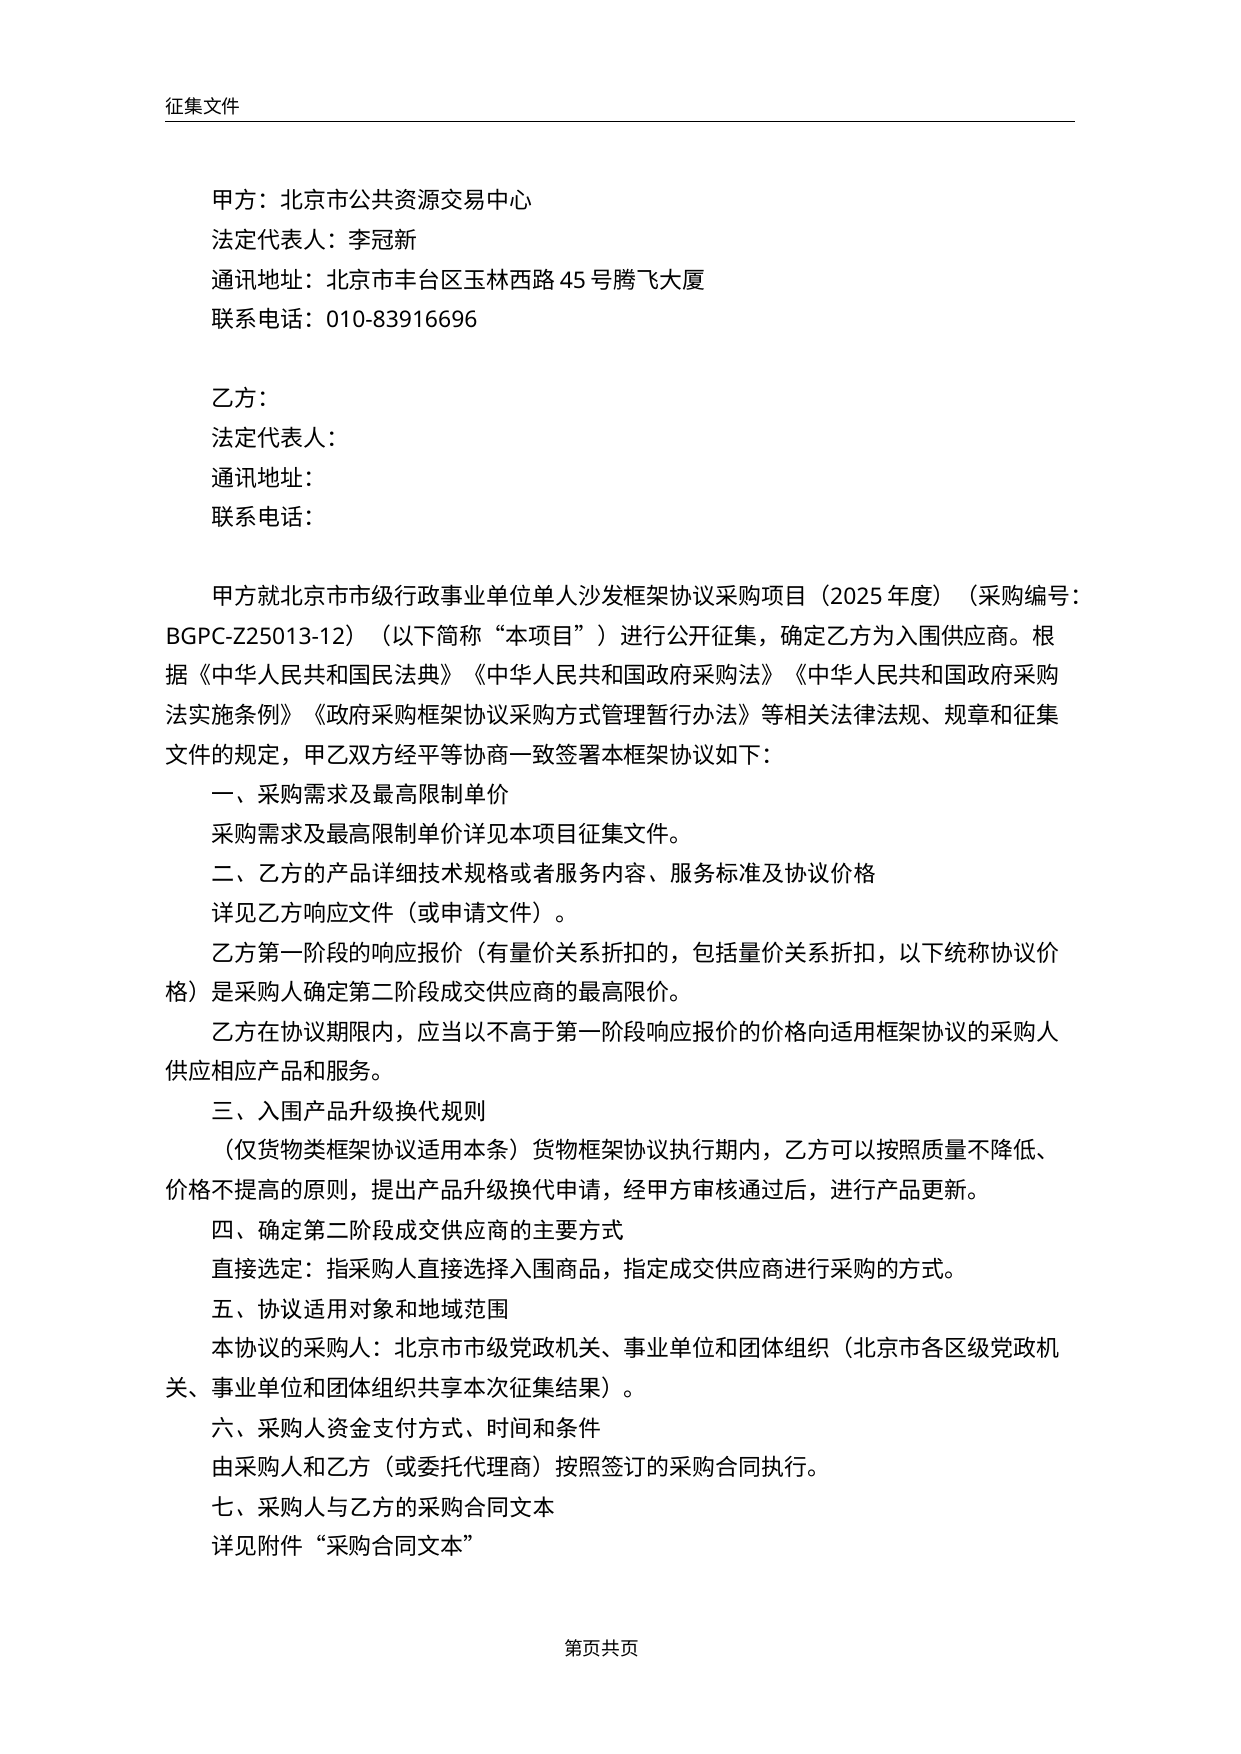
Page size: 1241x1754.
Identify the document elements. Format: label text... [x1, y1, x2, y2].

list 乙方的产品详细技术规格或者服务内容、服务标准及协议价格 [165, 850, 1075, 890]
text 甲方就北京市市级行政事业单位单人沙发框架协议采购项目（2025年度）（采购编号：BGPC-Z25013-12）（以下简称“本项目”）进行公开征集，确定乙方为入围供应商。根据《中华人民共和国民法典》《中华人民共和国政府采购法》《中华人民共和国政府采购法实施条例》《政府采购框架协议采购方式管理暂行办法》等相关法律法规、规章和征集文件的规定，甲乙双方经平等协商一致签署本框架协议如下： [165, 573, 1075, 771]
list 采购需求及最高限制单价 [165, 771, 1075, 811]
text 乙方在协议期限内，应当以不高于第一阶段响应报价的价格向适用框架协议的采购人供应相应产品和服务。 [165, 1008, 1075, 1088]
list 协议适用对象和地域范围 [165, 1286, 1075, 1325]
text 本协议的采购人：北京市市级党政机关、事业单位和团体组织（北京市各区级党政机关、事业单位和团体组织共享本次征集结果）。 [165, 1325, 1075, 1404]
text 详见乙方响应文件（或申请文件）。 [165, 890, 1075, 929]
text 法定代表人：李冠新 [165, 217, 1075, 256]
text 乙方第一阶段的响应报价（有量价关系折扣的，包括量价关系折扣，以下统称协议价格）是采购人确定第二阶段成交供应商的最高限价。 [165, 929, 1075, 1008]
list 确定第二阶段成交供应商的主要方式 [165, 1206, 1075, 1246]
text 通讯地址：北京市丰台区玉林西路45号腾飞大厦 [165, 256, 1075, 296]
text （仅货物类框架协议适用本条）货物框架协议执行期内，乙方可以按照质量不降低、价格不提高的原则，提出产品升级换代申请，经甲方审核通过后，进行产品更新。 [165, 1127, 1075, 1206]
text 甲方：北京市公共资源交易中心 [165, 177, 1075, 217]
text 直接选定：指采购人直接选择入围商品，指定成交供应商进行采购的方式。 [165, 1246, 1075, 1286]
text 乙方： [165, 375, 1075, 415]
list 入围产品升级换代规则 [165, 1088, 1075, 1127]
text 联系电话：010-83916696 [165, 296, 1075, 336]
text 法定代表人： [165, 415, 1075, 454]
list 采购人与乙方的采购合同文本 [165, 1483, 1075, 1523]
text 详见附件“采购合同文本” [165, 1523, 1075, 1563]
text 由采购人和乙方（或委托代理商）按照签订的采购合同执行。 [165, 1444, 1075, 1483]
text 联系电话： [165, 494, 1075, 533]
text 通讯地址： [165, 454, 1075, 494]
text 采购需求及最高限制单价详见本项目征集文件。 [165, 811, 1075, 850]
list 采购人资金支付方式、时间和条件 [165, 1404, 1075, 1444]
